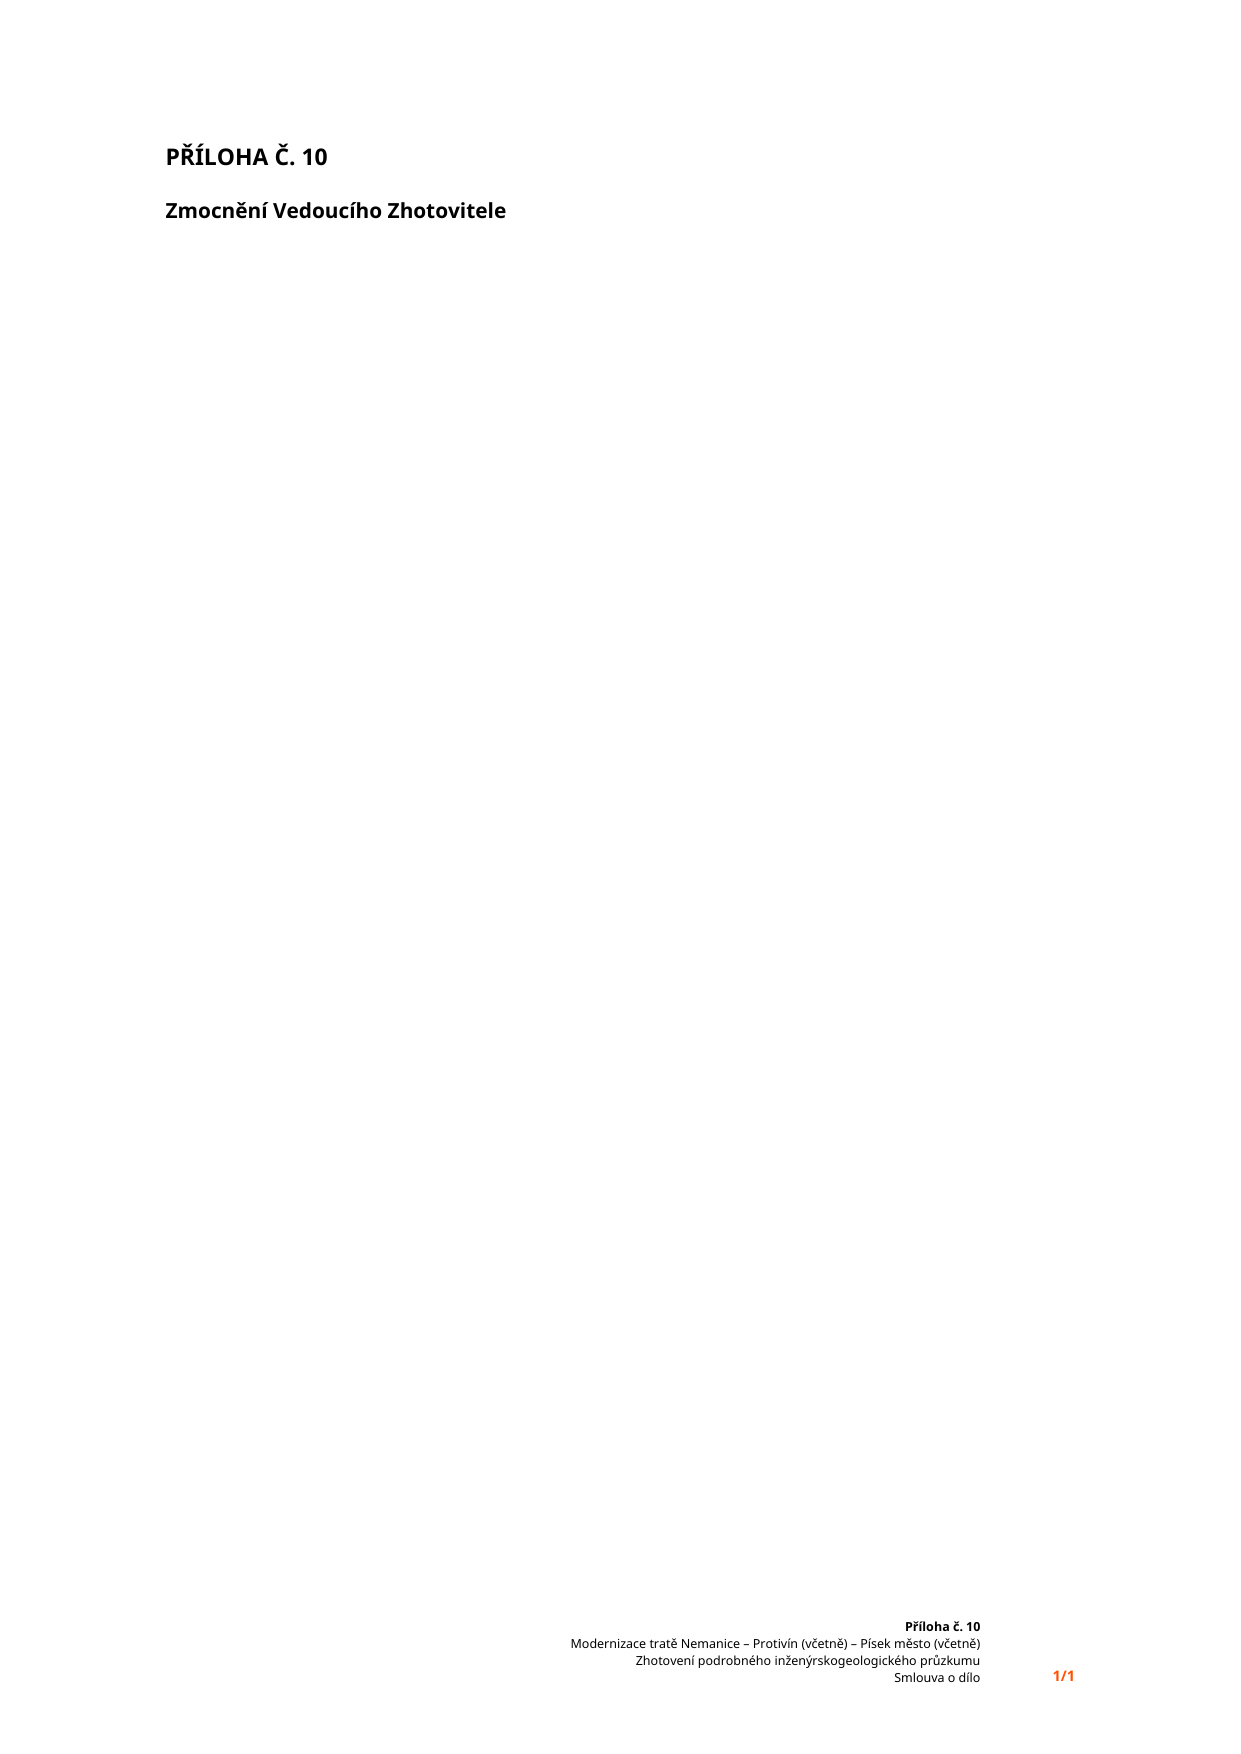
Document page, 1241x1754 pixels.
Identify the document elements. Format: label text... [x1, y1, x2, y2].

text Příloha č. 10 [165, 141, 1075, 173]
text Zmocnění Vedoucího Zhotovitele [165, 197, 1075, 225]
